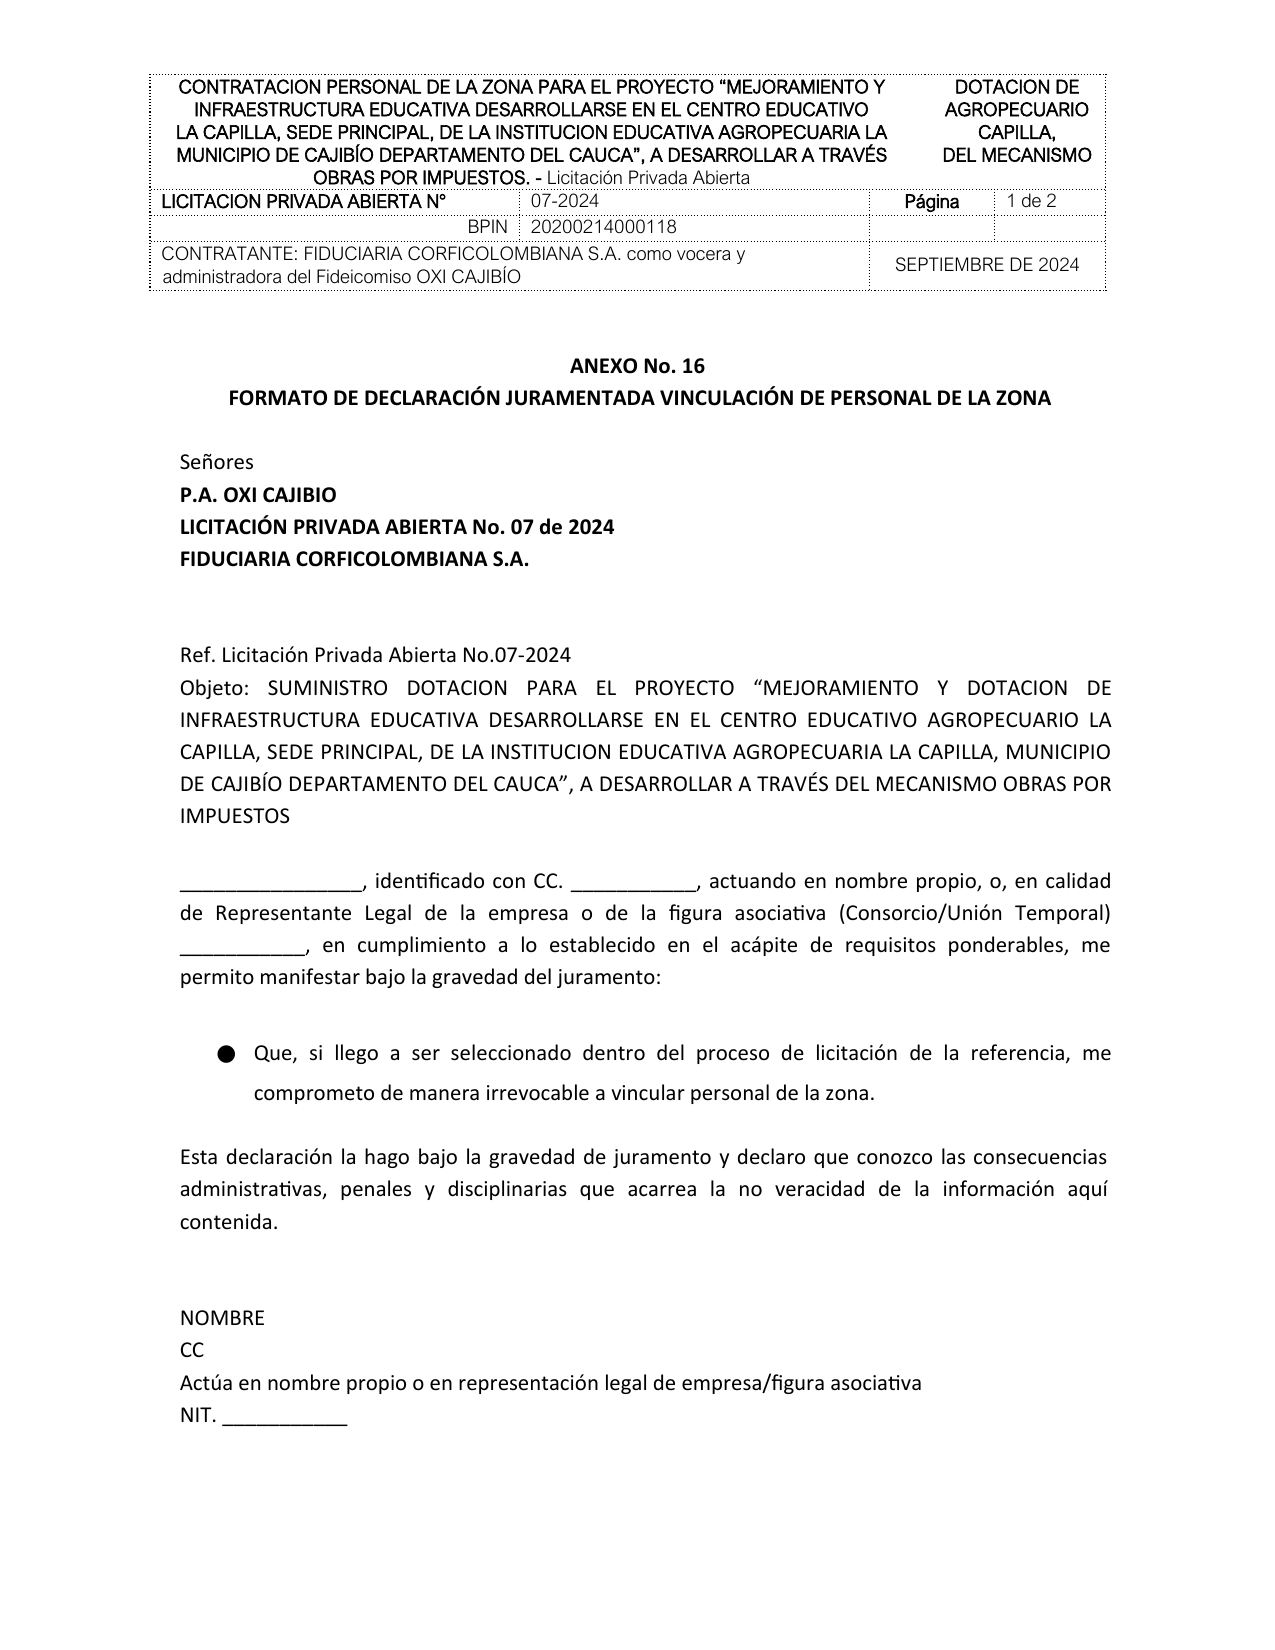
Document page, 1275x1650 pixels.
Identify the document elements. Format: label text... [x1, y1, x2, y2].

text CC [179, 1336, 1110, 1363]
text Esta declaración la hago bajo la gravedad de juramento y declaro que conozco las consecuencias administrativas, penales y disciplinarias que acarrea la no veracidad de la información aquí contenida. [179, 1142, 1110, 1235]
text Objeto: SUMINISTRO DOTACION PARA EL PROYECTO “MEJORAMIENTO Y DOTACION DE INFRAESTRUCTURA EDUCATIVA DESARROLLARSE EN EL CENTRO EDUCATIVO AGROPECUARIO LA CAPILLA, SEDE PRINCIPAL, DE LA INSTITUCION EDUCATIVA AGROPECUARIA LA CAPILLA, MUNICIPIO DE CAJIBÍO DEPARTAMENTO DEL CAUCA”, A DESARROLLAR A TRAVÉS DEL MECANISMO OBRAS POR IMPUESTOS [179, 673, 1113, 829]
subtitle ANEXO No. 16 [150, 351, 1125, 379]
text FIDUCIARIA CORFICOLOMBIANA S.A. [179, 544, 1125, 572]
text NIT. ___________ [179, 1400, 1110, 1428]
text ________________, identificado con CC. ___________, actuando en nombre propio, o, en calidad de Representante Legal de la empresa o de la figura asociativa (Consorcio/Unión Temporal) ___________, en cumplimiento a lo establecido en el acápite de requisitos ponderables, me permito manifestar bajo la gravedad del juramento: [179, 866, 1113, 991]
text Actúa en nombre propio o en representación legal de empresa/figura asociativa [179, 1368, 1110, 1396]
text Ref. Licitación Privada Abierta No.07-2024 [179, 641, 1113, 669]
text Señores [179, 447, 1125, 476]
subtitle LICITACIÓN PRIVADA ABIERTA No. 07 de 2024 [179, 512, 1125, 540]
text NOMBRE [179, 1303, 1110, 1331]
subtitle FORMATO DE DECLARACIÓN JURAMENTADA VINCULACIÓN DE PERSONAL DE LA ZONA [150, 383, 1125, 411]
subtitle P.A. OXI CAJIBIO [179, 480, 1125, 508]
list Que, si llego a ser seleccionado dentro del proceso de licitación de la referencia, me comprometo de manera irrevocable a vincular personal de la zona. [216, 1027, 1113, 1106]
